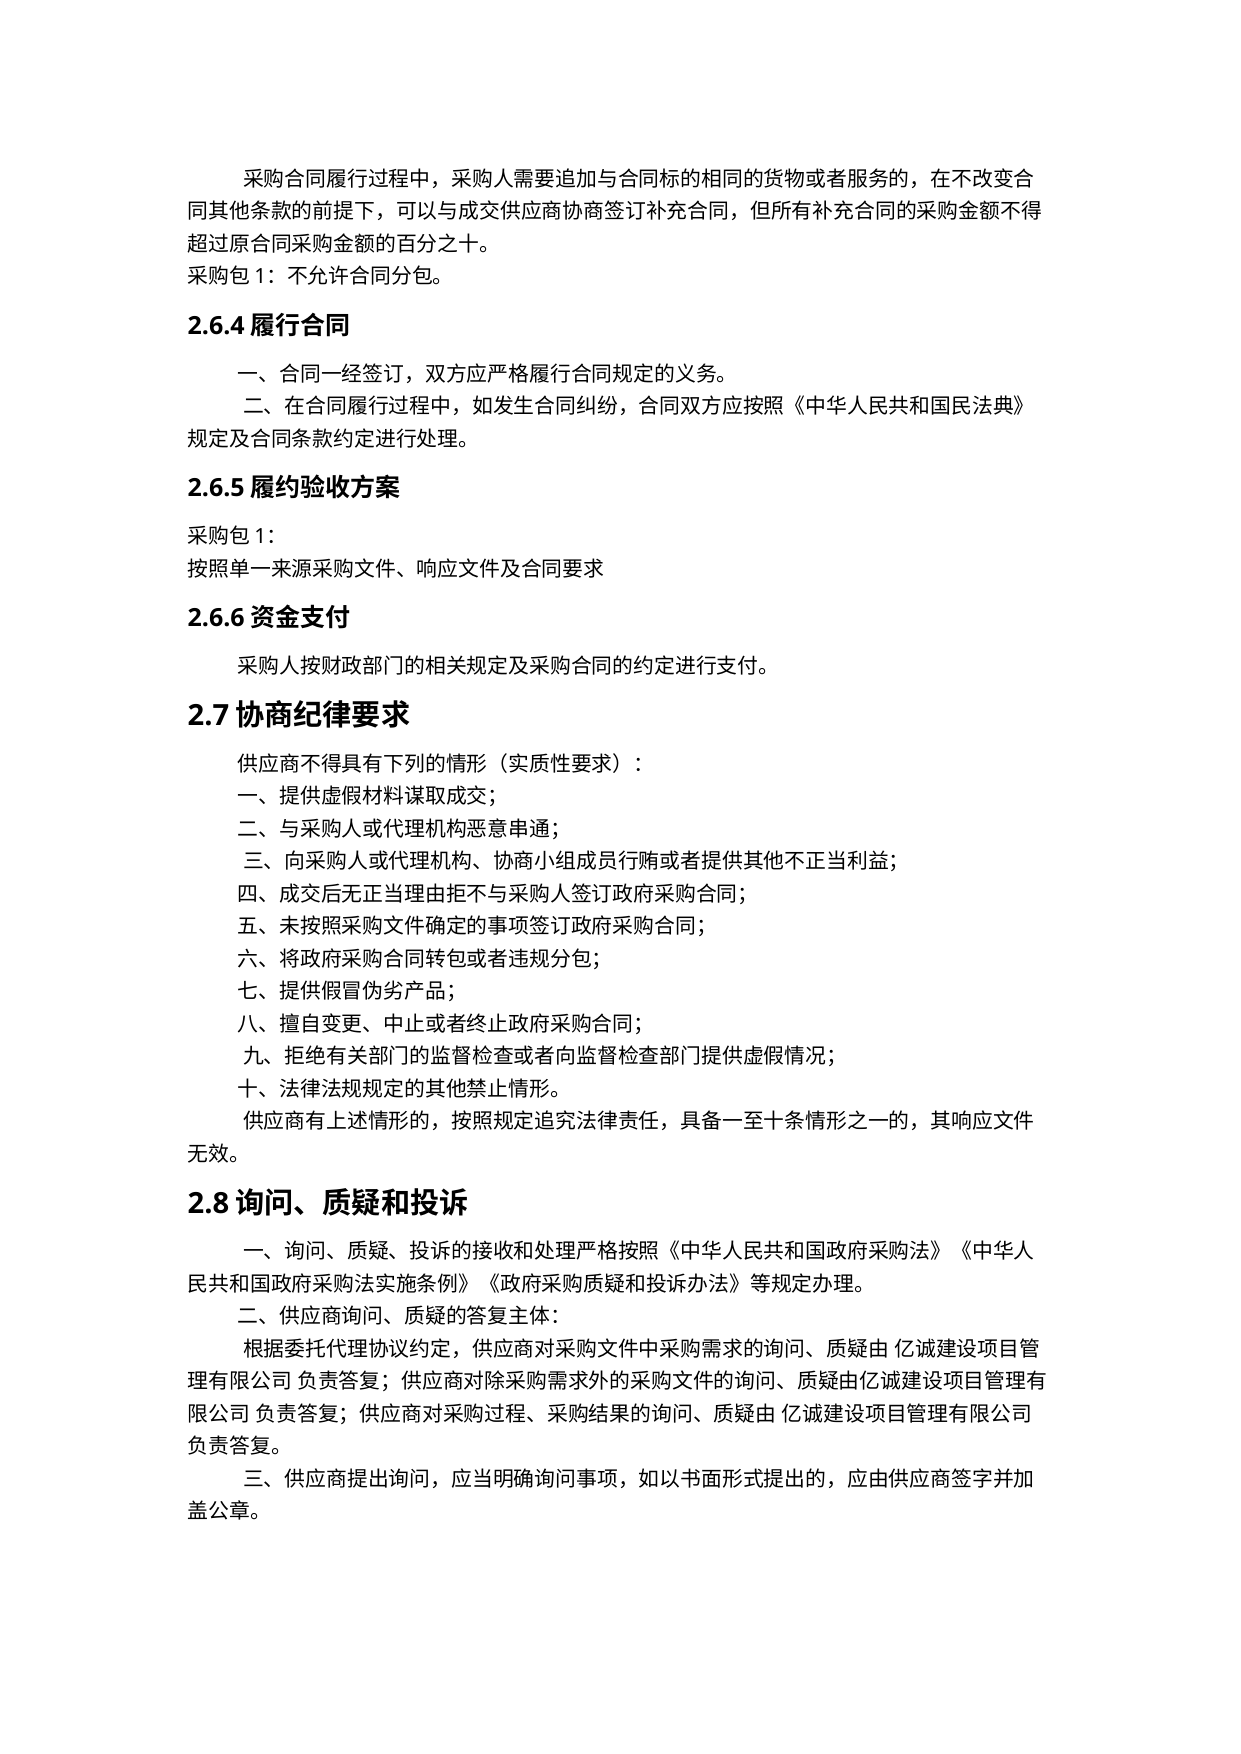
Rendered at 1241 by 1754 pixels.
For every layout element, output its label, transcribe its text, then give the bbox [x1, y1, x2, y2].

text 二、供应商询问、质疑的答复主体： [187, 1299, 1053, 1332]
text 一、询问、质疑、投诉的接收和处理严格按照《中华人民共和国政府采购法》《中华人民共和国政府采购法实施条例》《政府采购质疑和投诉办法》等规定办理。 [187, 1234, 1053, 1299]
text 按照单一来源采购文件、响应文件及合同要求 [187, 552, 1053, 584]
text 供应商有上述情形的，按照规定追究法律责任，具备一至十条情形之一的，其响应文件无效。 [187, 1104, 1053, 1169]
text 八、擅自变更、中止或者终止政府采购合同； [187, 1007, 1053, 1039]
text 三、供应商提出询问，应当明确询问事项，如以书面形式提出的，应由供应商签字并加盖公章。 [187, 1462, 1053, 1527]
text 二、在合同履行过程中，如发生合同纠纷，合同双方应按照《中华人民共和国民法典》规定及合同条款约定进行处理。 [187, 389, 1053, 454]
text 一、合同一经签订，双方应严格履行合同规定的义务。 [187, 357, 1053, 389]
text 六、将政府采购合同转包或者违规分包； [187, 942, 1053, 974]
text 二、与采购人或代理机构恶意串通； [187, 812, 1053, 844]
text 三、向采购人或代理机构、协商小组成员行贿或者提供其他不正当利益； [187, 844, 1053, 877]
text 2.6.5履约验收方案 [187, 454, 1053, 519]
text 七、提供假冒伪劣产品； [187, 974, 1053, 1007]
text 2.6.6资金支付 [187, 584, 1053, 649]
text 采购包1：不允许合同分包。 [187, 259, 1053, 292]
text 采购包1： [187, 519, 1053, 552]
text 2.6.4履行合同 [187, 292, 1053, 357]
text 五、未按照采购文件确定的事项签订政府采购合同； [187, 909, 1053, 942]
text 2.8询问、质疑和投诉 [187, 1169, 1053, 1234]
text 采购合同履行过程中，采购人需要追加与合同标的相同的货物或者服务的，在不改变合同其他条款的前提下，可以与成交供应商协商签订补充合同，但所有补充合同的采购金额不得超过原合同采购金额的百分之十。 [187, 162, 1053, 259]
text 采购人按财政部门的相关规定及采购合同的约定进行支付。 [187, 649, 1053, 682]
text 供应商不得具有下列的情形（实质性要求）： [187, 747, 1053, 779]
text 十、法律法规规定的其他禁止情形。 [187, 1072, 1053, 1104]
text 四、成交后无正当理由拒不与采购人签订政府采购合同； [187, 877, 1053, 909]
text 九、拒绝有关部门的监督检查或者向监督检查部门提供虚假情况； [187, 1039, 1053, 1072]
text 一、提供虚假材料谋取成交； [187, 779, 1053, 812]
text 2.7协商纪律要求 [187, 682, 1053, 747]
text 根据委托代理协议约定，供应商对采购文件中采购需求的询问、质疑由 亿诚建设项目管理有限公司 负责答复；供应商对除采购需求外的采购文件的询问、质疑由亿诚建设项目管理有限公司 负责答复；供应商对采购过程、采购结果的询问、质疑由 亿诚建设项目管理有限公司 负责答复。 [187, 1332, 1053, 1462]
